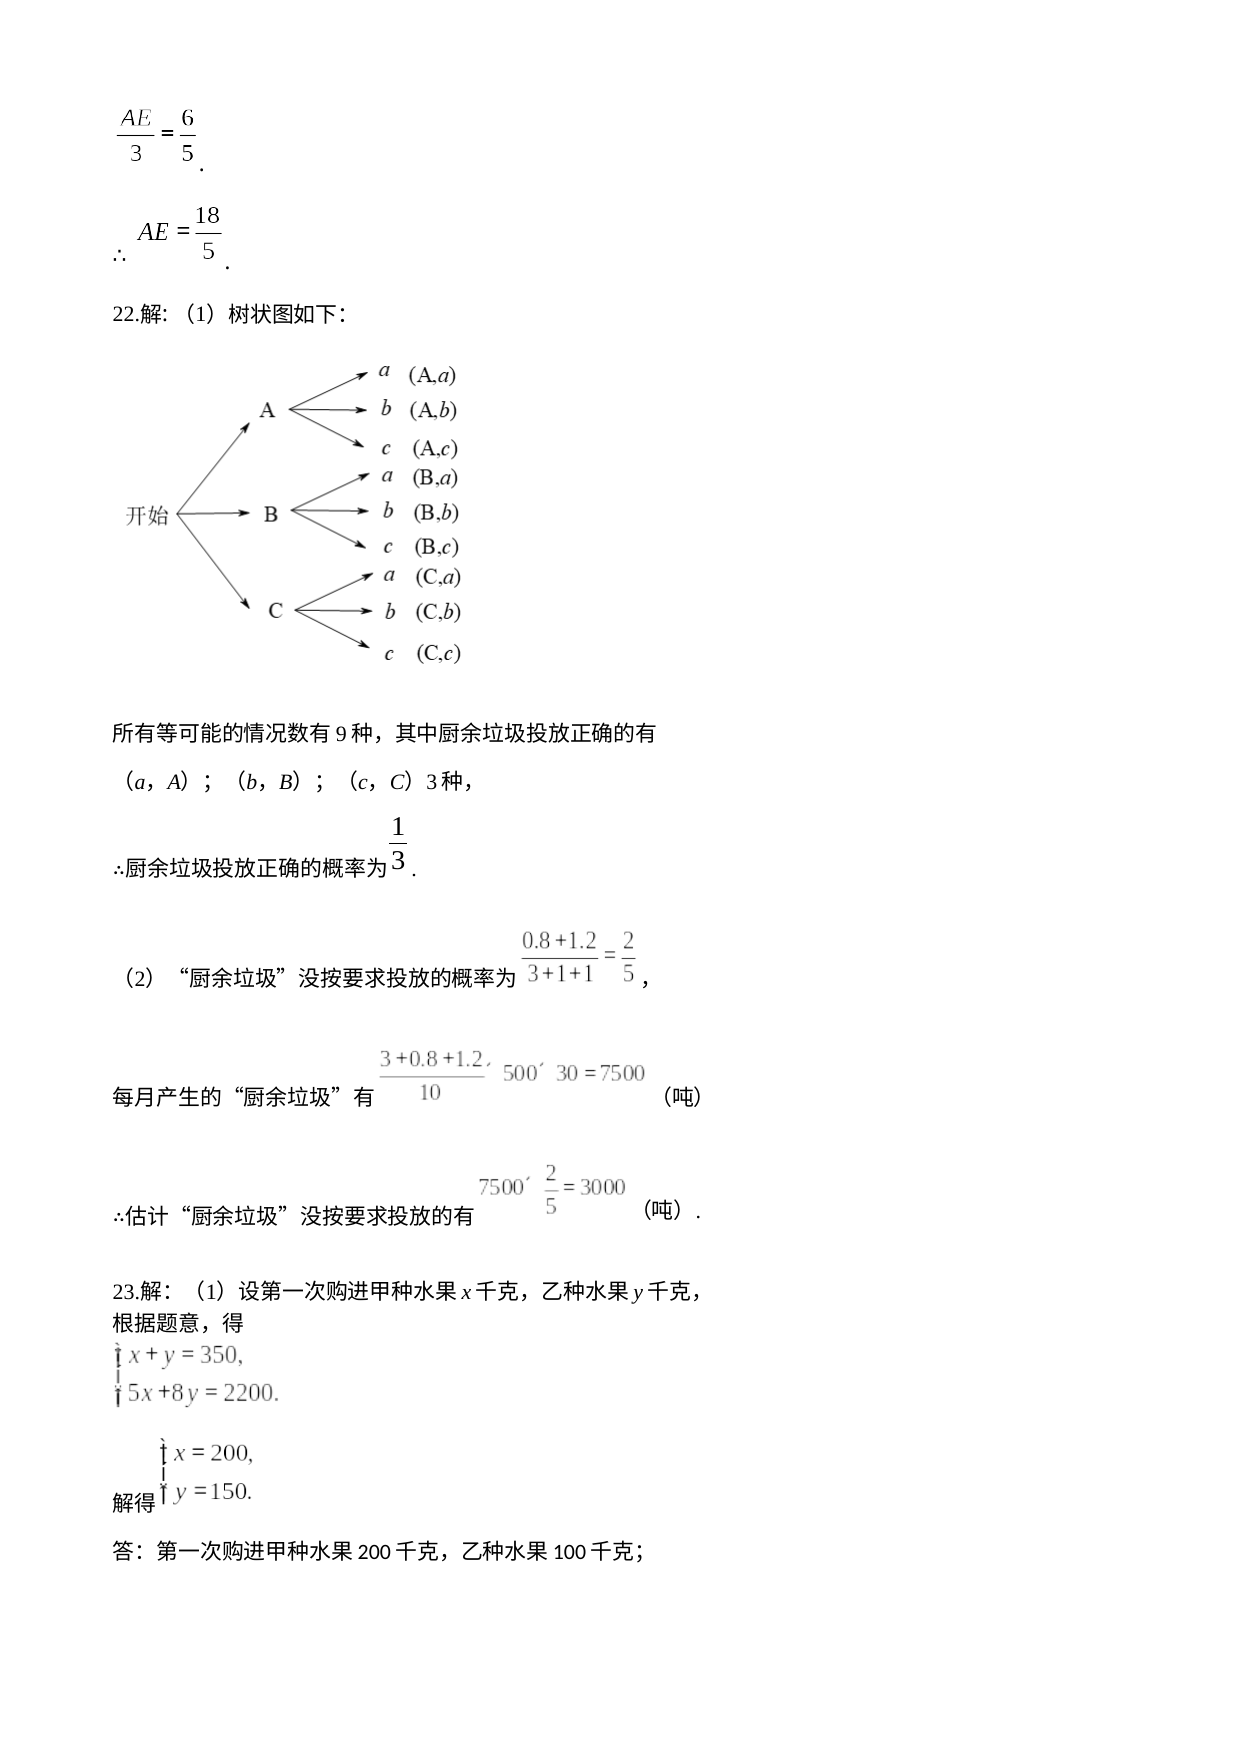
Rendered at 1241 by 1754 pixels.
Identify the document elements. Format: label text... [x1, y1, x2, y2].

text 答：第一次购进甲种水果200千克，乙种水果100千克； [112, 1533, 1128, 1566]
text 每月产生的“厨余垃圾”有（吨） [112, 1044, 1128, 1141]
text 所有等可能的情况数有9种，其中厨余垃圾投放正确的有 [112, 715, 1128, 748]
text ∴估计“厨余垃圾”没按要求投放的有（吨）. [112, 1157, 1128, 1255]
text 根据题意，得 [112, 1306, 1128, 1338]
text ∴ . [112, 199, 1128, 297]
text . [112, 102, 1128, 199]
text 23.解：（1）设第一次购进甲种水果x千克，乙种水果y千克， [112, 1273, 1128, 1306]
text ∴厨余垃圾投放正确的概率为. [112, 812, 1128, 909]
text （a，A）；（b，B）；（c，C）3种， [112, 764, 1128, 796]
text 解得 [112, 1436, 1128, 1533]
picture [112, 345, 475, 677]
text （2）“厨余垃圾”没按要求投放的概率为， [112, 925, 1128, 1023]
text 22.解: （1）树状图如下： [112, 297, 1128, 329]
